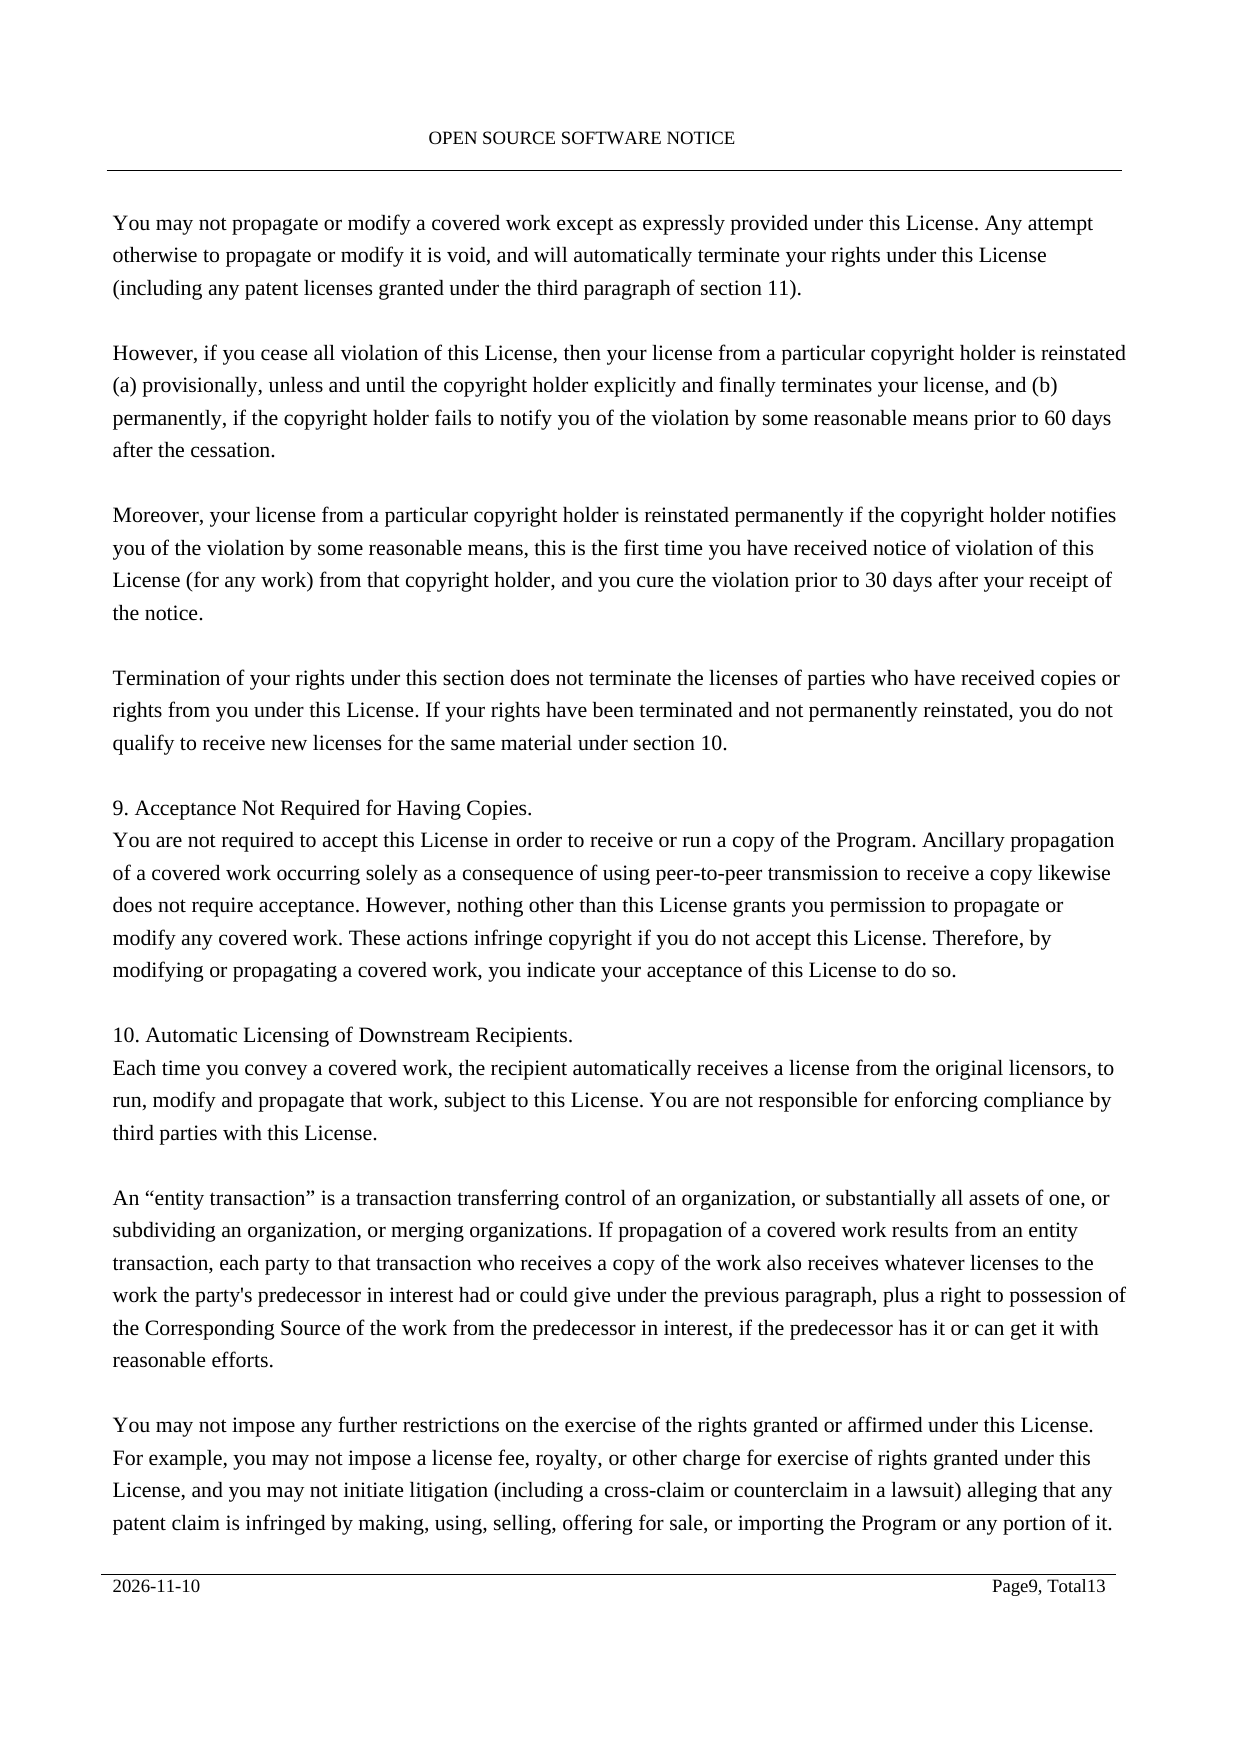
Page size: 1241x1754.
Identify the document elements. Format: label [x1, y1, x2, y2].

text [112, 206, 1128, 1539]
